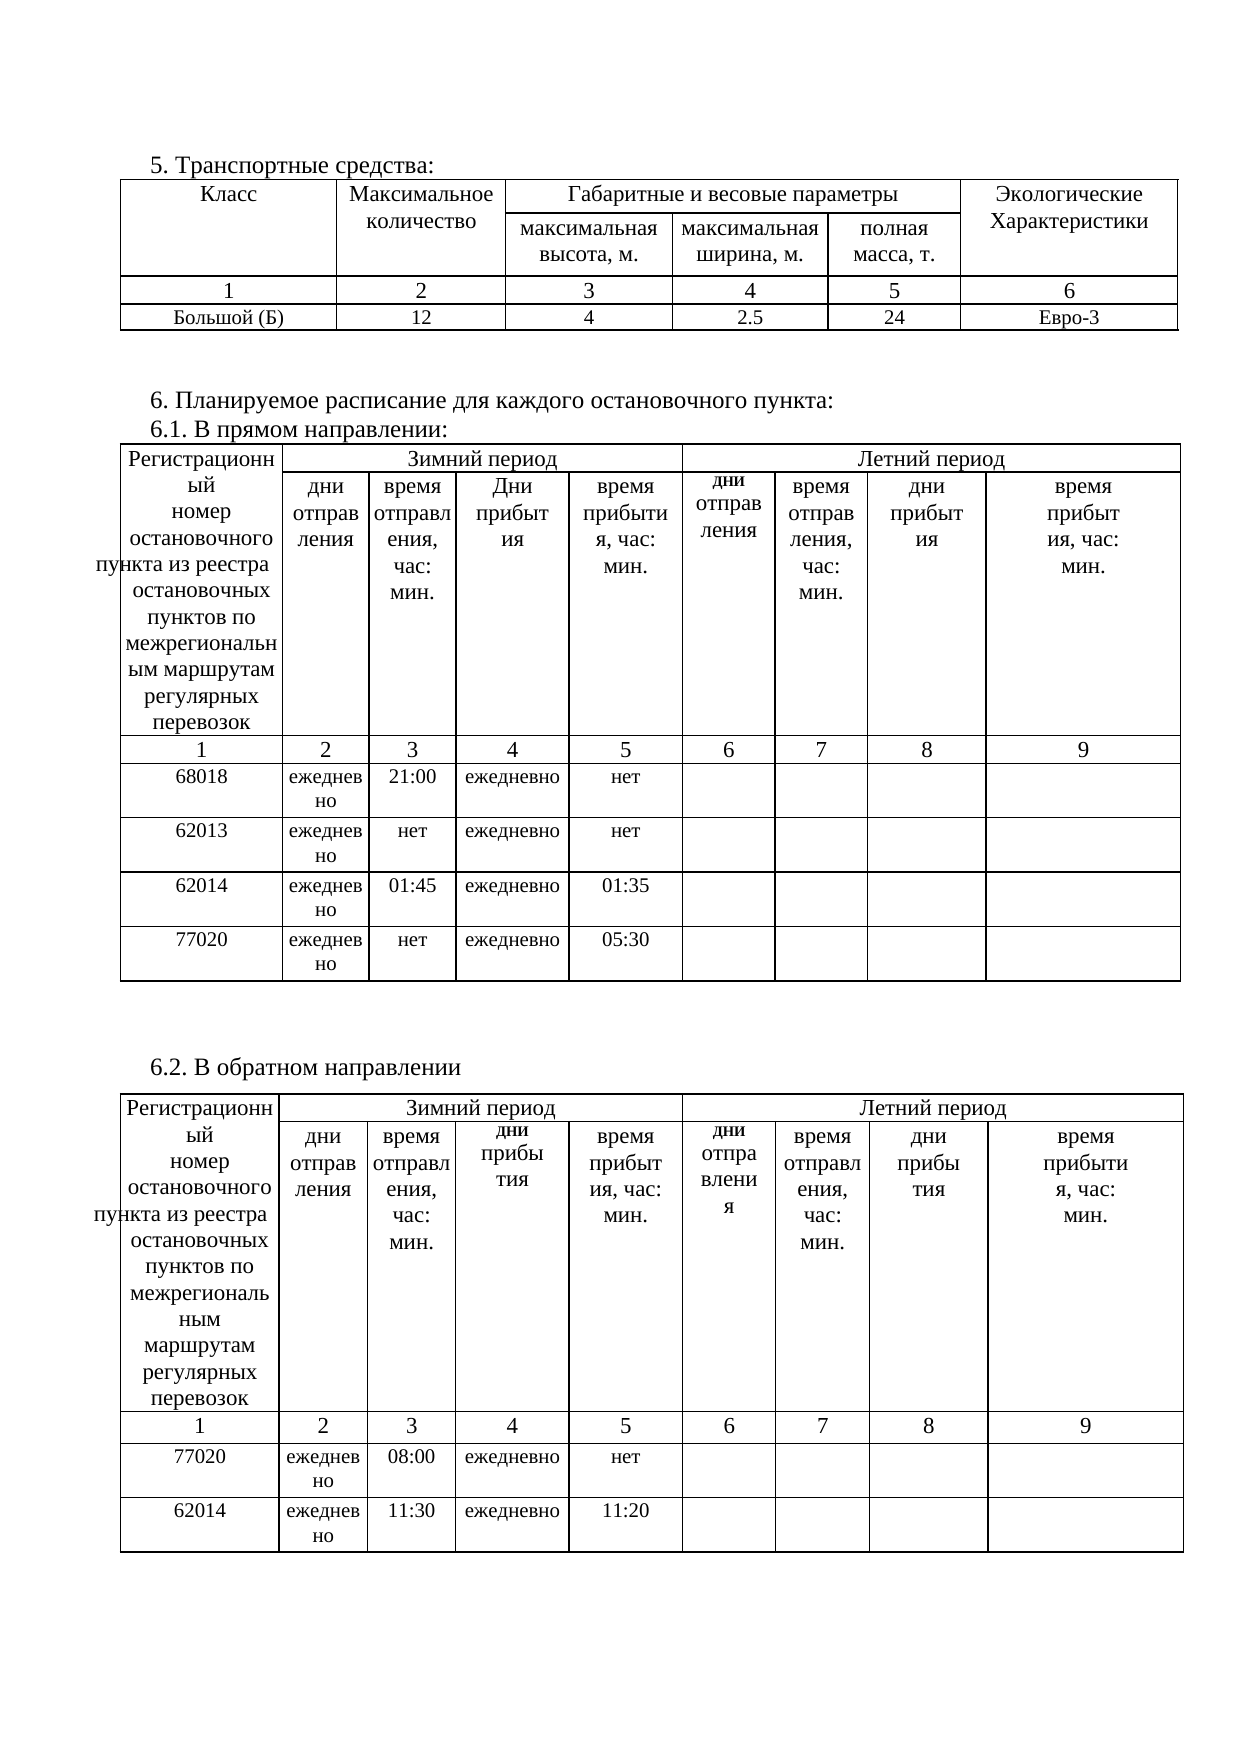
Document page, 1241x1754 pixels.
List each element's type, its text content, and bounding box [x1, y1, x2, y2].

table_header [121, 1095, 278, 1411]
table_header Летний период [683, 445, 1180, 471]
table_cell 62014 [121, 1498, 278, 1551]
table_cell [989, 1498, 1183, 1551]
table_cell [776, 927, 867, 980]
table_cell 2 [283, 736, 368, 762]
table_cell [776, 1498, 869, 1551]
table_cell 4 [456, 1412, 568, 1442]
table_cell дни отправ ления [283, 473, 368, 734]
table_cell 9 [987, 736, 1180, 762]
table_cell ежедневно [456, 1498, 568, 1551]
table_cell время отправл ения, час: мин. [368, 1122, 455, 1411]
table_cell нет [570, 764, 682, 817]
table_cell [987, 927, 1180, 980]
table_cell [683, 1444, 775, 1497]
table_cell нет [570, 1444, 682, 1497]
table_cell 7 [776, 1412, 869, 1442]
table_cell 1 [121, 1412, 278, 1442]
table_cell время прибыт ия, час: мин. [987, 473, 1180, 734]
table_cell 77020 [121, 1444, 278, 1497]
table_cell 3 [370, 736, 455, 762]
table_cell ежедневно [280, 1498, 367, 1551]
table_cell [683, 1498, 775, 1551]
table_cell [870, 1498, 987, 1551]
table_cell дни отправ ления [280, 1122, 367, 1411]
table_cell Евро-3 [961, 305, 1177, 329]
table_cell максимальная ширина, м. [673, 214, 827, 275]
table_cell [683, 873, 774, 926]
table_cell 3 [368, 1412, 455, 1442]
table_cell нет [370, 818, 455, 871]
table_cell 05:30 [570, 927, 682, 980]
table_cell время прибыти я, час: мин. [989, 1122, 1183, 1411]
table_cell 4 [506, 305, 672, 329]
table_cell 6 [683, 1412, 775, 1442]
table_cell 5 [570, 736, 682, 762]
table_cell [868, 764, 985, 817]
table_cell ежедневно [283, 927, 368, 980]
table_cell ежедневно [456, 1444, 568, 1497]
table_cell 62013 [121, 818, 282, 871]
table_cell нет [570, 818, 682, 871]
table_cell 2.5 [673, 305, 827, 329]
table_cell нет [370, 927, 455, 980]
text 5. Транспортные средства: [150, 150, 1090, 179]
table_cell 2 [337, 277, 505, 303]
table_cell 8 [868, 736, 985, 762]
table_cell [683, 764, 774, 817]
table_cell ДНИ отпра влени я [683, 1122, 775, 1411]
text 6. Планируемое расписание для каждого остановочного пункта: [150, 386, 1090, 414]
table_cell ежедневно [457, 764, 568, 817]
table_cell [776, 873, 867, 926]
table_header Габаритные и весовые параметры [506, 180, 960, 212]
table_header Максимальное количество [337, 180, 505, 275]
table_cell ежедневно [283, 818, 368, 871]
text 6.2. В обратном направлении [150, 1052, 1090, 1080]
table_cell [987, 873, 1180, 926]
table_cell время отправ ления, час: мин. [776, 473, 867, 734]
table_cell [868, 927, 985, 980]
table_cell ежедневно [283, 873, 368, 926]
table_cell [776, 818, 867, 871]
table_cell 01:45 [370, 873, 455, 926]
table_cell максимальная высота, м. [506, 214, 672, 275]
table_cell 4 [673, 277, 827, 303]
table_cell 1 [121, 736, 282, 762]
table_header Зимний период [283, 445, 682, 471]
table_header Летний период [683, 1095, 1183, 1121]
table_cell 7 [776, 736, 867, 762]
table_cell [683, 927, 774, 980]
table_cell время прибыт ия, час: мин. [570, 1122, 682, 1411]
table_cell ежедневно [457, 927, 568, 980]
table_cell Дни прибыт ия [457, 473, 568, 734]
table_cell 62014 [121, 873, 282, 926]
table_cell [870, 1444, 987, 1497]
table_cell 21:00 [370, 764, 455, 817]
table_cell 9 [989, 1412, 1183, 1442]
table_cell 5 [570, 1412, 682, 1442]
table_cell 24 [829, 305, 960, 329]
table_cell [683, 818, 774, 871]
table_cell 01:35 [570, 873, 682, 926]
table_cell 3 [506, 277, 672, 303]
table_cell [776, 1444, 869, 1497]
table_cell 68018 [121, 764, 282, 817]
table_cell [776, 764, 867, 817]
table_cell 11:20 [570, 1498, 682, 1551]
table_cell 77020 [121, 927, 282, 980]
table_cell 4 [457, 736, 568, 762]
table_cell 5 [829, 277, 960, 303]
table_header Экологические Характеристики [961, 180, 1177, 275]
table_header Регистрационный номер остановочного пункта из реестра остановочных пунктов по межрегиональным маршрутам регулярных перевозок [121, 445, 282, 734]
table_cell время прибыти я, час: мин. [570, 473, 682, 734]
table_cell 08:00 [368, 1444, 455, 1497]
text 6.1. В прямом направлении: [150, 414, 1090, 443]
table_cell [868, 818, 985, 871]
table_cell 12 [337, 305, 505, 329]
table_cell время отправл ения, час: мин. [776, 1122, 869, 1411]
table_cell ежедневно [283, 764, 368, 817]
table_cell 11:30 [368, 1498, 455, 1551]
table_header Зимний период [280, 1095, 682, 1121]
table_cell полная масса, т. [829, 214, 960, 275]
table_cell ежедневно [280, 1444, 367, 1497]
table_cell 1 [121, 277, 336, 303]
table_cell [987, 818, 1180, 871]
table_cell ежедневно [457, 818, 568, 871]
table_cell 8 [870, 1412, 987, 1442]
table_cell ежедневно [457, 873, 568, 926]
table_cell дни прибы тия [870, 1122, 987, 1411]
table_cell время отправл ения, час: мин. [370, 473, 455, 734]
table_cell дни прибыт ия [868, 473, 985, 734]
table_cell Большой (Б) [121, 305, 336, 329]
table_cell ДНИ прибы тия [456, 1122, 568, 1411]
table_header Класс [121, 180, 336, 275]
table_cell [987, 764, 1180, 817]
table_cell ДНИ отправ ления [683, 473, 774, 734]
table_cell 6 [961, 277, 1177, 303]
table_cell 6 [683, 736, 774, 762]
table_cell [989, 1444, 1183, 1497]
table_cell 2 [280, 1412, 367, 1442]
table_cell [868, 873, 985, 926]
